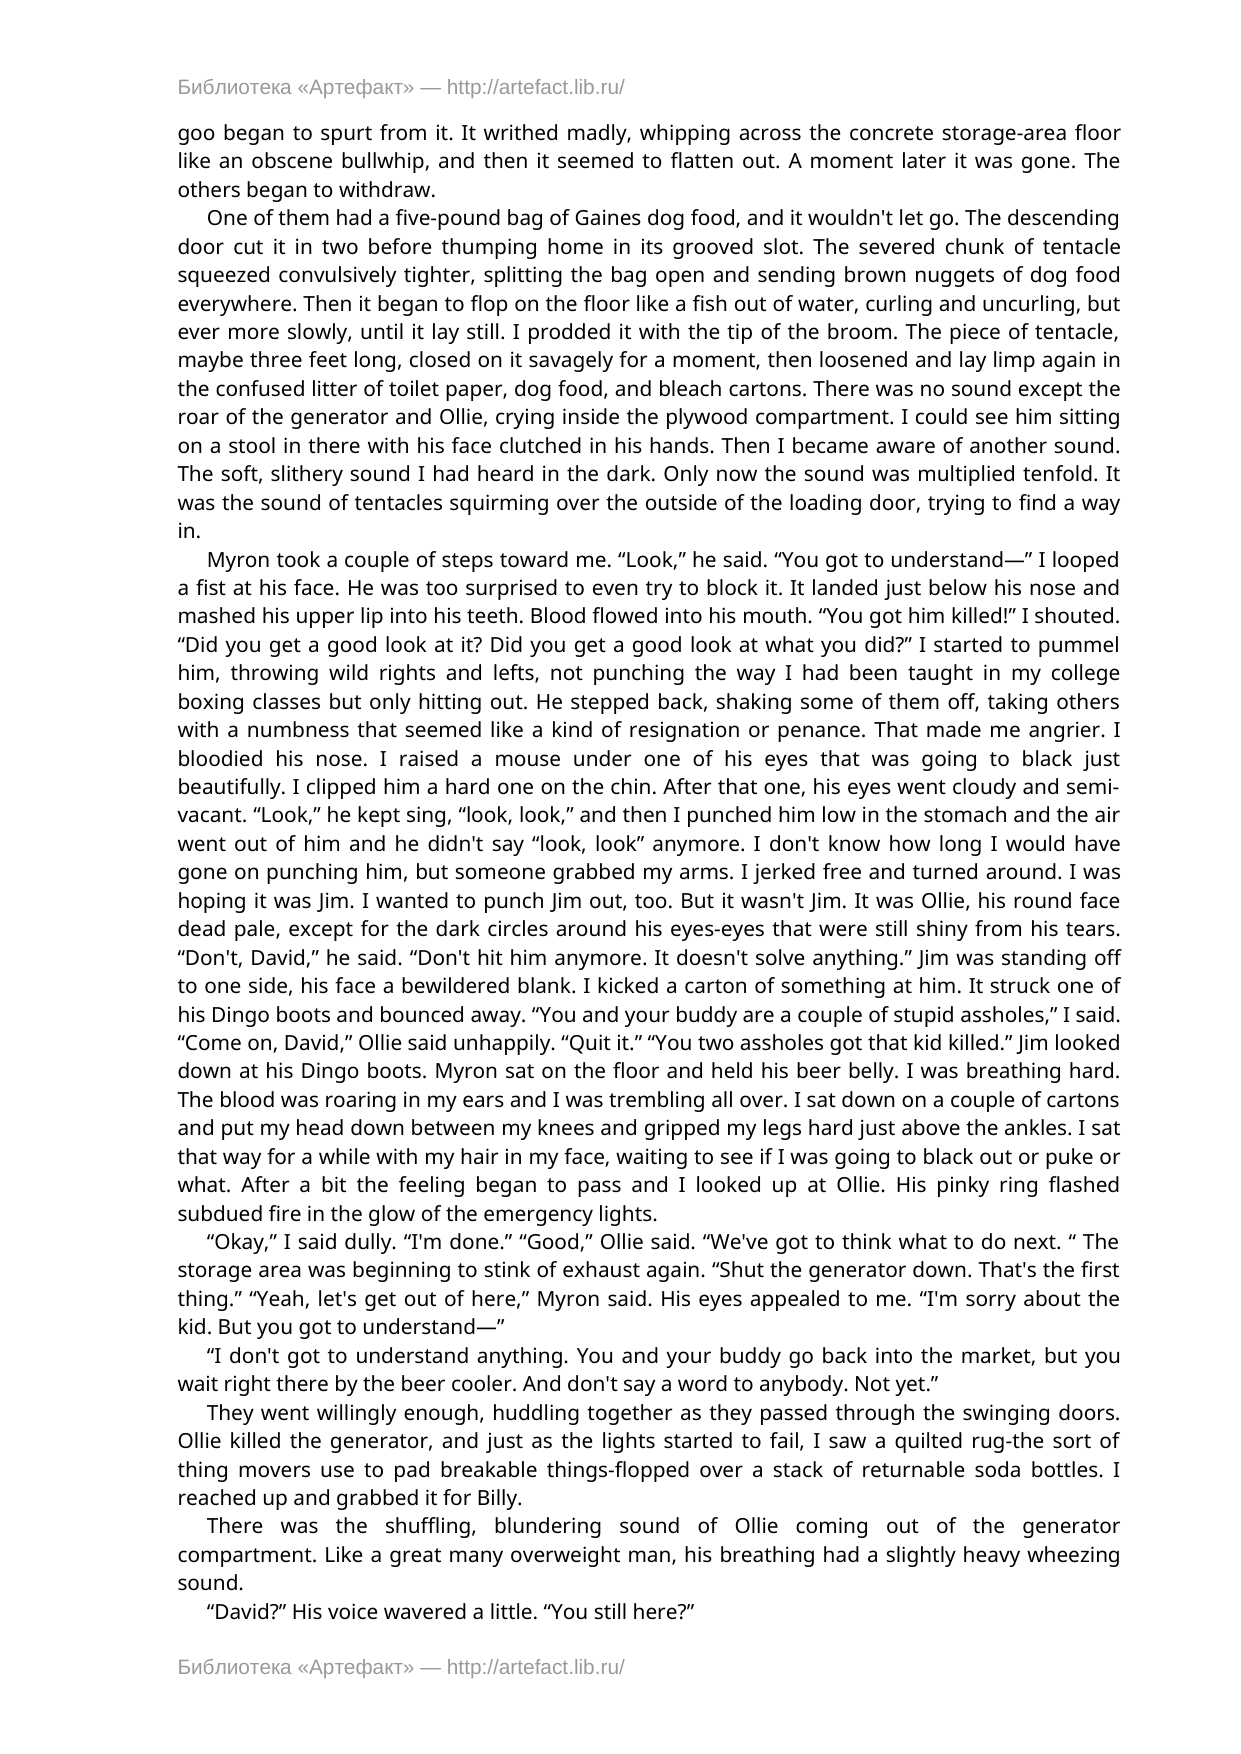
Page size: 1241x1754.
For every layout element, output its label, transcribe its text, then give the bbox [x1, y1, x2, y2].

text There was the shuffling, blundering sound of Ollie coming out of the generator compartment. Like a great many overweight man, his breathing had a slightly heavy wheezing sound. [177, 1512, 1122, 1597]
text “David?” His voice wavered a little. “You still here?” [177, 1597, 1122, 1625]
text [177, 118, 1122, 203]
text They went willingly enough, huddling together as they passed through the swinging doors. Ollie killed the generator, and just as the lights started to fail, I saw a quilted rug-the sort of thing movers use to pad breakable things-flopped over a stack of returnable soda bottles. I reached up and grabbed it for Billy. [177, 1398, 1122, 1512]
text “Okay,” I said dully. “I'm done.” “Good,” Ollie said. “We've got to think what to do next. “ The storage area was beginning to stink of exhaust again. “Shut the generator down. That's the first thing.” “Yeah, let's get out of here,” Myron said. His eyes appealed to me. “I'm sorry about the kid. But you got to understand—” [177, 1227, 1122, 1341]
text “I don't got to understand anything. You and your buddy go back into the market, but you wait right there by the beer cooler. And don't say a word to anybody. Not yet.” [177, 1341, 1122, 1398]
text Myron took a couple of steps toward me. “Look,” he said. “You got to understand—” I looped a fist at his face. He was too surprised to even try to block it. It landed just below his nose and mashed his upper lip into his teeth. Blood flowed into his mouth. “You got him killed!” I shouted. “Did you get a good look at it? Did you get a good look at what you did?” I started to pummel him, throwing wild rights and lefts, not punching the way I had been taught in my college boxing classes but only hitting out. He stepped back, shaking some of them off, taking others with a numbness that seemed like a kind of resignation or penance. That made me angrier. I bloodied his nose. I raised a mouse under one of his eyes that was going to black just beautifully. I clipped him a hard one on the chin. After that one, his eyes went cloudy and semi-vacant. “Look,” he kept sing, “look, look,” and then I punched him low in the stomach and the air went out of him and he didn't say “look, look” anymore. I don't know how long I would have gone on punching him, but someone grabbed my arms. I jerked free and turned around. I was hoping it was Jim. I wanted to punch Jim out, too. But it wasn't Jim. It was Ollie, his round face dead pale, except for the dark circles around his eyes-eyes that were still shiny from his tears. “Don't, David,” he said. “Don't hit him anymore. It doesn't solve anything.” Jim was standing off to one side, his face a bewildered blank. I kicked a carton of something at him. It struck one of his Dingo boots and bounced away. “You and your buddy are a couple of stupid assholes,” I said. “Come on, David,” Ollie said unhappily. “Quit it.” “You two assholes got that kid killed.” Jim looked down at his Dingo boots. Myron sat on the floor and held his beer belly. I was breathing hard. The blood was roaring in my ears and I was trembling all over. I sat down on a couple of cartons and put my head down between my knees and gripped my legs hard just above the ankles. I sat that way for a while with my hair in my face, waiting to see if I was going to black out or puke or what. After a bit the feeling began to pass and I looked up at Ollie. His pinky ring flashed subdued fire in the glow of the emergency lights. [177, 545, 1122, 1227]
text One of them had a five-pound bag of Gaines dog food, and it wouldn't let go. The descending door cut it in two before thumping home in its grooved slot. The severed chunk of tentacle squeezed convulsively tighter, splitting the bag open and sending brown nuggets of dog food everywhere. Then it began to flop on the floor like a fish out of water, curling and uncurling, but ever more slowly, until it lay still. I prodded it with the tip of the broom. The piece of tentacle, maybe three feet long, closed on it savagely for a moment, then loosened and lay limp again in the confused litter of toilet paper, dog food, and bleach cartons. There was no sound except the roar of the generator and Ollie, crying inside the plywood compartment. I could see him sitting on a stool in there with his face clutched in his hands. Then I became aware of another sound. The soft, slithery sound I had heard in the dark. Only now the sound was multiplied tenfold. It was the sound of tentacles squirming over the outside of the loading door, trying to find a way in. [177, 203, 1122, 545]
